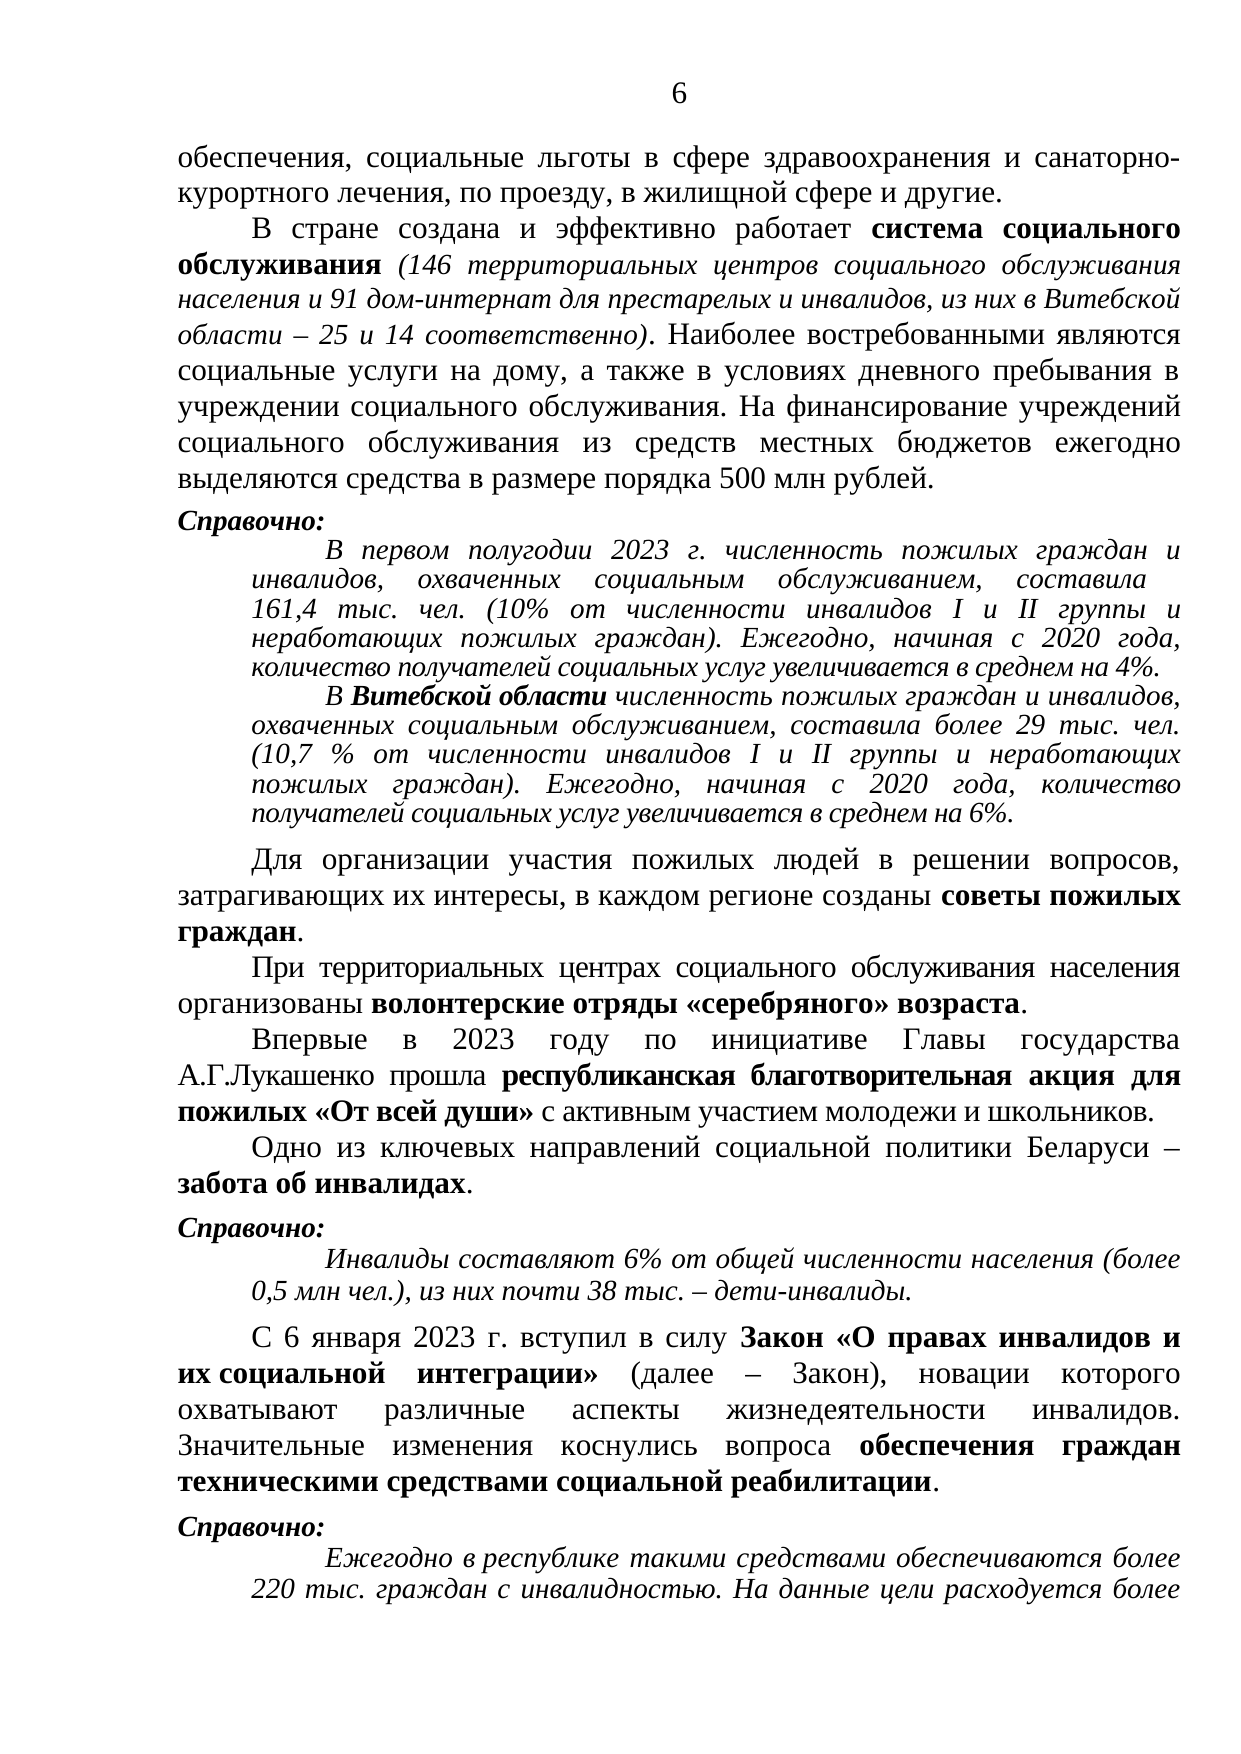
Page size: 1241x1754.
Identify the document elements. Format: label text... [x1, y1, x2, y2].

text Инвалиды составляют 6% от общей численности населения (более 0,5 млн чел.), из них почти 38 тыс. – дети-инвалиды. [251, 1244, 1181, 1306]
text В первом полугодии 2023 г. численность пожилых граждан и инвалидов, охваченных социальным обслуживанием, составила 161,4 тыс. чел. (10% от численности инвалидов I и II группы и неработающих пожилых граждан). Ежегодно, начиная с 2020 года, количество получателей социальных услуг увеличивается в среднем на 4%. [251, 536, 1181, 682]
text Впервые в 2023 году по инициативе Главы государства А.Г.Лукашенко прошла республиканская благотворительная акция для пожилых «От всей души» с активным участием молодежи и школьников. [177, 1020, 1181, 1128]
text В Витебской области численность пожилых граждан и инвалидов, охваченных социальным обслуживанием, составила более 29 тыс. чел. (10,7 % от численности инвалидов I и II группы и неработающих пожилых граждан). Ежегодно, начиная с 2020 года, количество получателей социальных услуг увеличивается в среднем на 6%. [251, 682, 1181, 828]
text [177, 138, 1181, 210]
text Справочно: [177, 507, 1181, 536]
text В стране создана и эффективно работает система социального обслуживания (146 территориальных центров социального обслуживания населения и 91 дом-интернат для престарелых и инвалидов, из них в Витебской области – 25 и 14 соответственно). Наиболее востребованными являются социальные услуги на дому, а также в условиях дневного пребывания в учреждении социального обслуживания. На финансирование учреждений социального обслуживания из средств местных бюджетов ежегодно выделяются средства в размере порядка 500 млн рублей. [177, 210, 1181, 495]
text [251, 1542, 1181, 1605]
text С 6 января 2023 г. вступил в силу Закон «О правах инвалидов и их социальной интеграции» (далее – Закон), новации которого охватывают различные аспекты жизнедеятельности инвалидов. Значительные изменения коснулись вопроса обеспечения граждан техническими средствами социальной реабилитации. [177, 1319, 1181, 1498]
text Одно из ключевых направлений социальной политики Беларуси – забота об инвалидах. [177, 1128, 1181, 1200]
text Справочно: [177, 1511, 1181, 1542]
text Справочно: [177, 1212, 1181, 1244]
text При территориальных центрах социального обслуживания населения организованы волонтерские отряды «серебряного» возраста. [177, 948, 1181, 1020]
text Для организации участия пожилых людей в решении вопросов, затрагивающих их интересы, в каждом регионе созданы советы пожилых граждан. [177, 841, 1181, 948]
